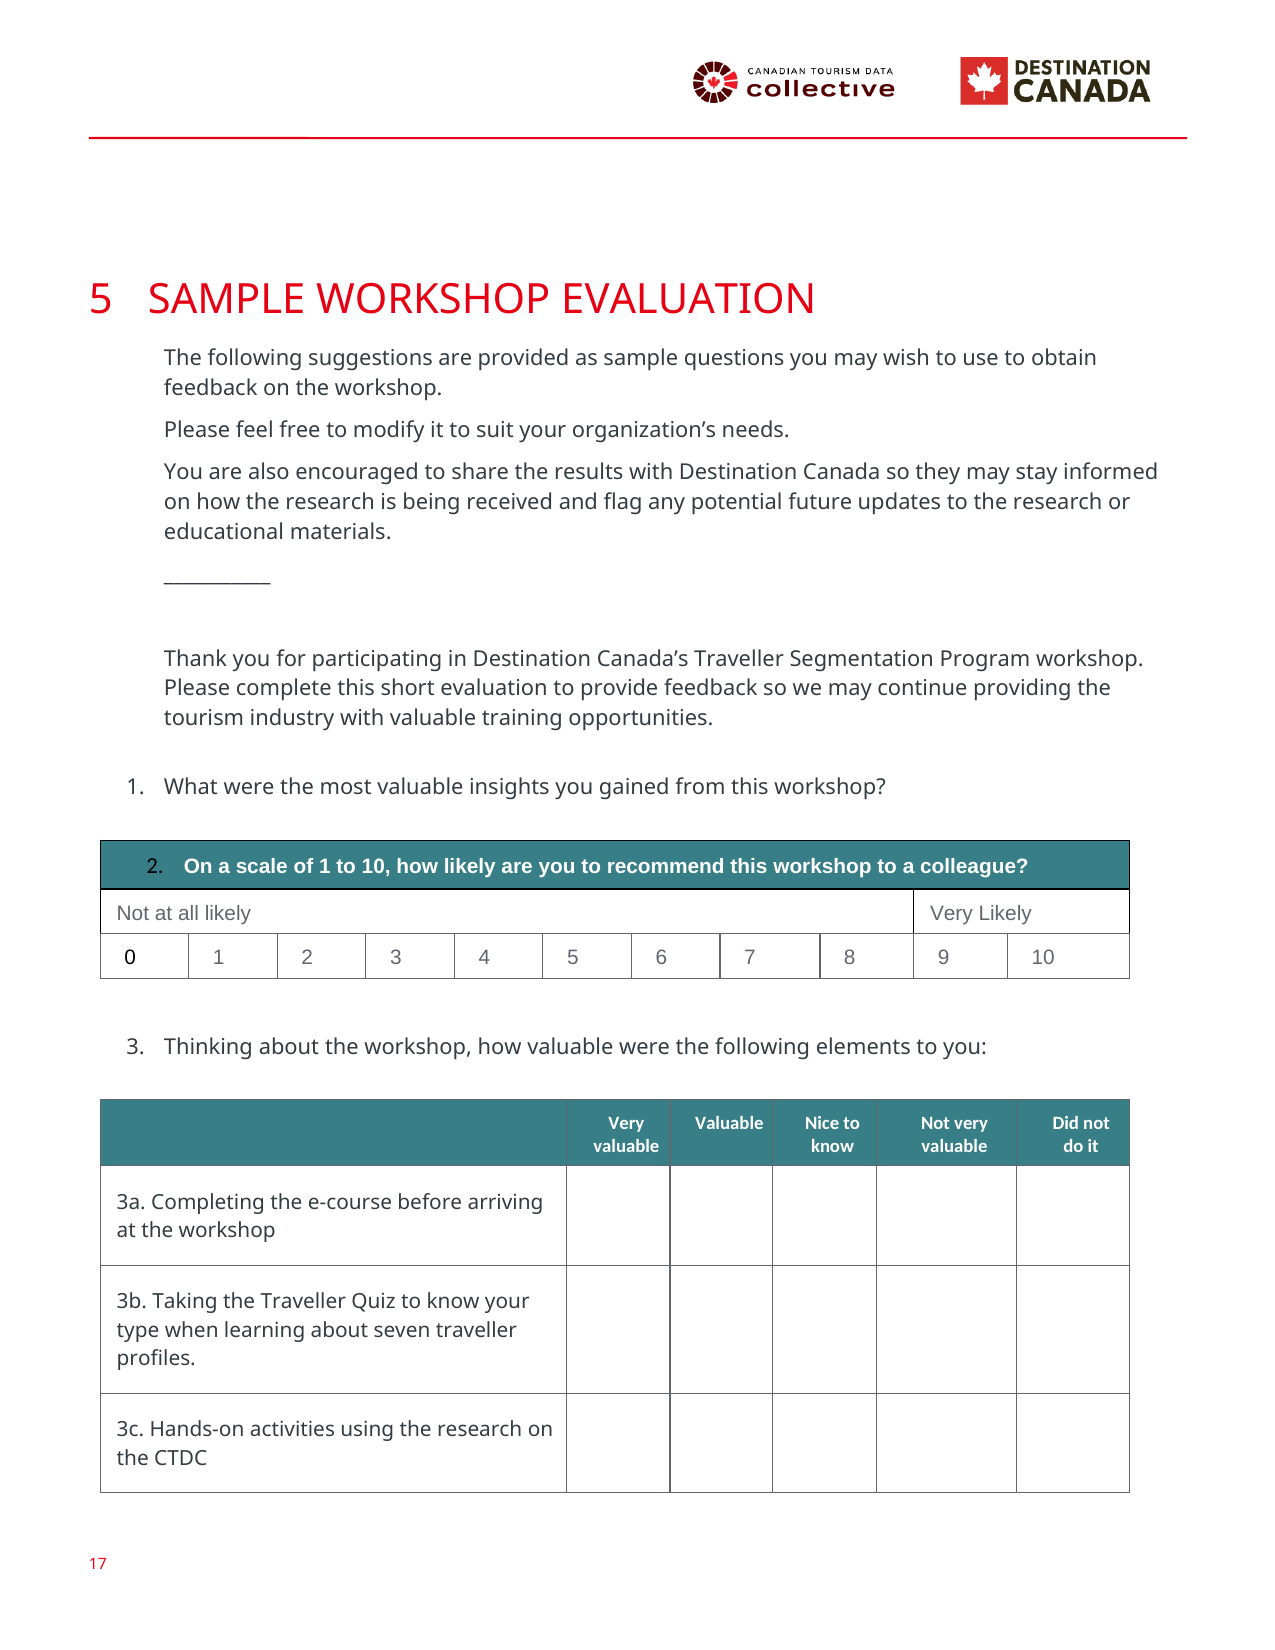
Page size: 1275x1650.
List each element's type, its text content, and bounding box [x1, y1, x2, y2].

table_cell [877, 1394, 1016, 1492]
text The following suggestions are provided as sample questions you may wish to use to obtain feedback on the workshop. [164, 342, 1186, 401]
table_cell Not at all likely [101, 890, 913, 933]
table_cell [773, 1266, 876, 1393]
table_cell 3c. Hands-on activities using the research on the CTDC [101, 1394, 566, 1492]
table_cell 1 [189, 934, 277, 977]
table_cell 2 [278, 934, 365, 977]
text Thank you for participating in Destination Canada’s Traveller Segmentation Program workshop. Please complete this short evaluation to provide feedback so we may continue providing the tourism industry with valuable training opportunities. [164, 643, 1186, 732]
table_header [1017, 1166, 1129, 1264]
table_header Not very valuable [877, 1100, 1016, 1165]
text ___________ [164, 558, 1186, 588]
text Please feel free to modify it to suit your organization’s needs. [164, 414, 1186, 444]
table_cell [1017, 1394, 1129, 1492]
table_header [101, 1100, 566, 1165]
table_cell 7 [721, 934, 819, 977]
table_header On a scale of 1 to 10, how likely are you to recommend this workshop to a colleague? [101, 841, 1129, 888]
table_header [671, 1166, 772, 1264]
table_cell [773, 1394, 876, 1492]
table_cell [671, 1266, 772, 1393]
table_header [567, 1166, 669, 1264]
table_cell 6 [632, 934, 719, 977]
table_header Very valuable [567, 1100, 669, 1165]
table_header [773, 1166, 876, 1264]
table_cell [1017, 1266, 1129, 1393]
table_header Nice to know [773, 1100, 876, 1165]
list What were the most valuable insights you gained from this workshop? [126, 771, 1186, 801]
table_cell [877, 1266, 1016, 1393]
table_cell 4 [455, 934, 542, 977]
table_header Valuable [671, 1100, 772, 1165]
table_header [877, 1166, 1016, 1264]
table_header Did not do it [1017, 1100, 1129, 1165]
table_header 3a. Completing the e-course before arriving at the workshop [101, 1166, 566, 1264]
table_cell 3b. Taking the Traveller Quiz to know your type when learning about seven traveller profiles. [101, 1266, 566, 1393]
list Thinking about the workshop, how valuable were the following elements to you: [126, 1031, 1186, 1061]
table_cell [671, 1394, 772, 1492]
table_cell 9 [914, 934, 1007, 977]
picture [672, 44, 1172, 117]
table_cell 8 [821, 934, 913, 977]
table_cell 10 [1008, 934, 1129, 977]
subtitle Sample Workshop Evaluation [89, 283, 1186, 321]
table_cell 3 [366, 934, 454, 977]
table_cell 0 [101, 934, 188, 977]
table_cell 5 [543, 934, 631, 977]
table_cell [567, 1266, 669, 1393]
text You are also encouraged to share the results with Destination Canada so they may stay informed on how the research is being received and flag any potential future updates to the research or educational materials. [164, 456, 1186, 546]
table_cell [567, 1394, 669, 1492]
table_cell Very Likely [914, 890, 1129, 933]
